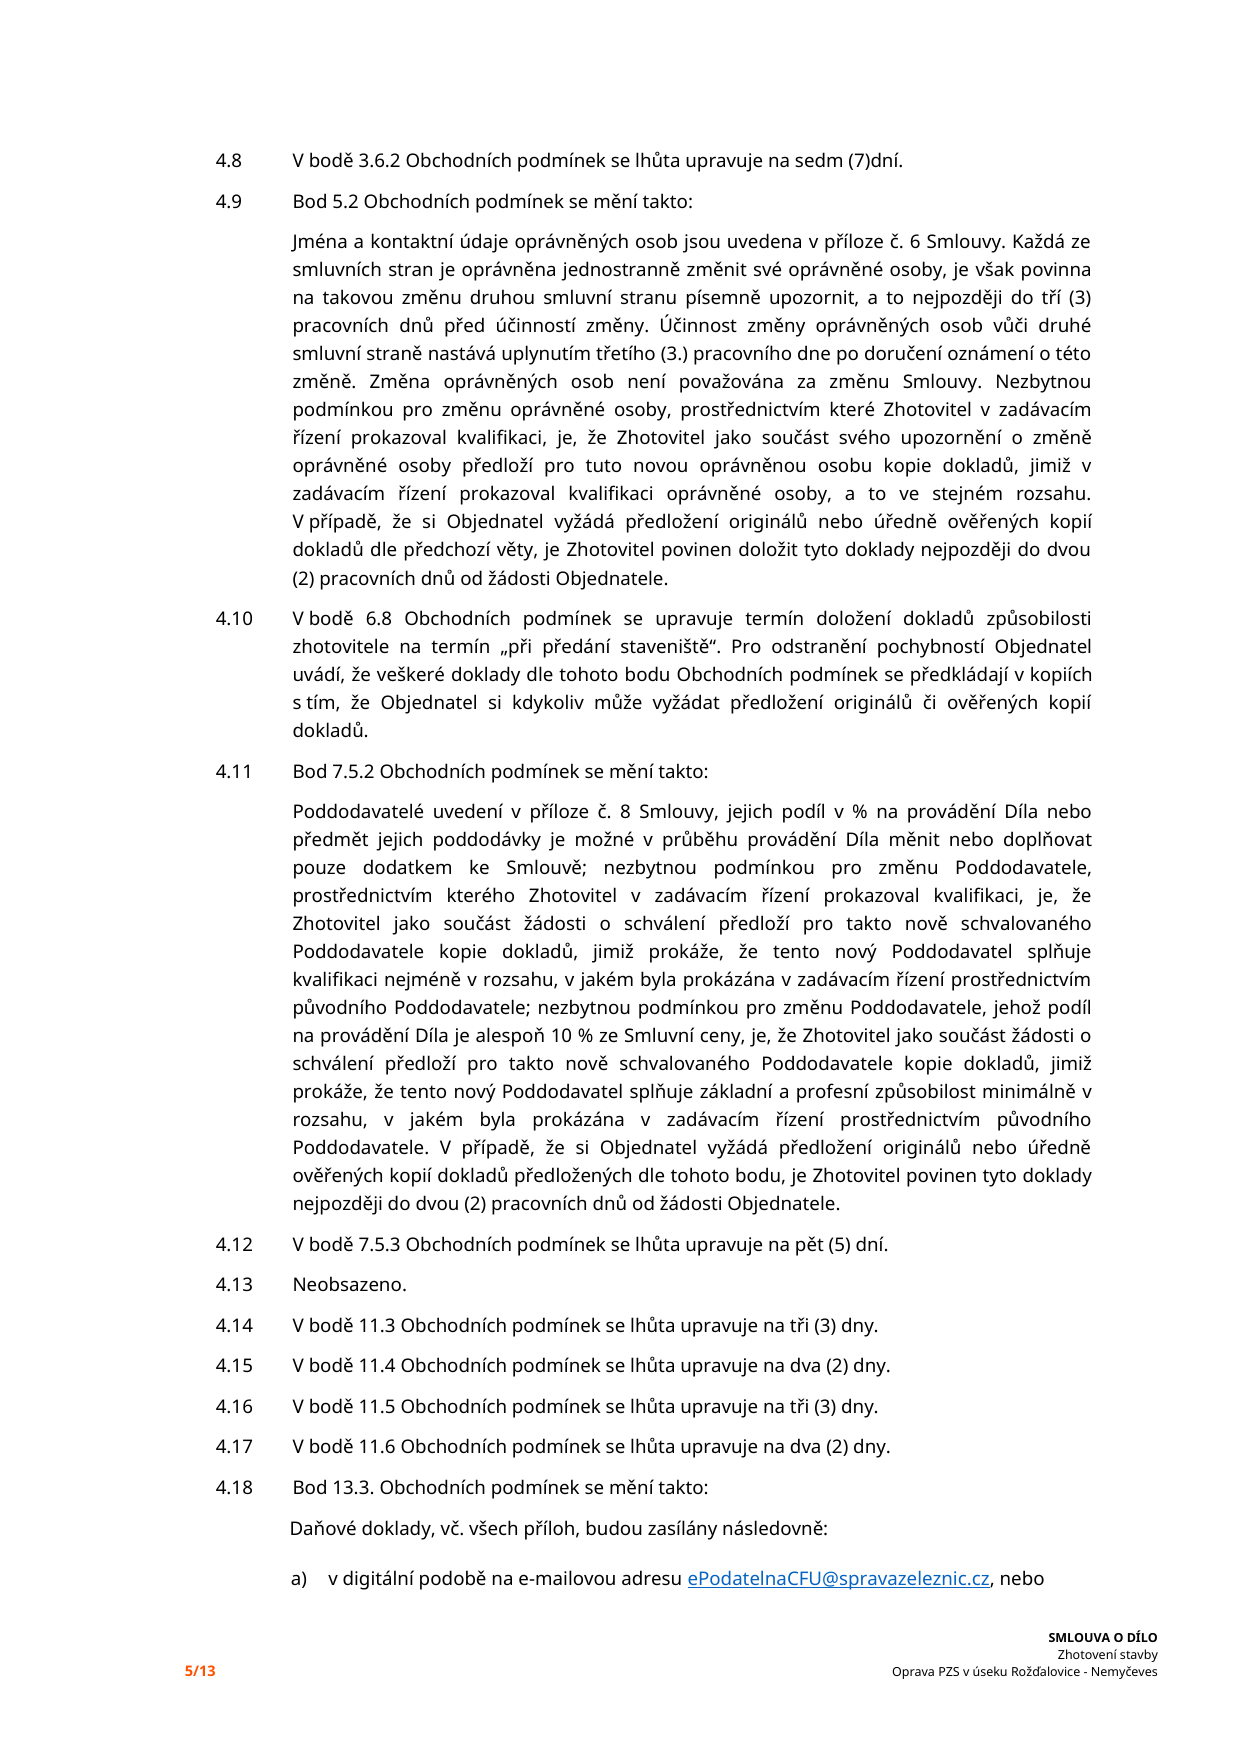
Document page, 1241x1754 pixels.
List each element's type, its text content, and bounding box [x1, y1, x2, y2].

text V bodě 11.4 Obchodních podmínek se lhůta upravuje na dva (2) dny. [216, 1353, 1093, 1378]
text V bodě 11.3 Obchodních podmínek se lhůta upravuje na tři (3) dny. [216, 1312, 1093, 1338]
text V bodě 7.5.3 Obchodních podmínek se lhůta upravuje na pět (5) dní. [216, 1231, 1093, 1257]
text Bod 5.2 Obchodních podmínek se mění takto: [216, 188, 1093, 213]
text Bod 13.3. Obchodních podmínek se mění takto: [216, 1474, 1093, 1500]
text V bodě 11.5 Obchodních podmínek se lhůta upravuje na tři (3) dny. [216, 1393, 1093, 1419]
text Jména a kontaktní údaje oprávněných osob jsou uvedena v příloze č. 6 Smlouvy. Každá ze smluvních stran je oprávněna jednostranně změnit své oprávněné osoby, je však povinna na takovou změnu druhou smluvní stranu písemně upozornit, a to nejpozději do tří (3) pracovních dnů před účinností změny. Účinnost změny oprávněných osob vůči druhé smluvní straně nastává uplynutím třetího (3.) pracovního dne po doručení oznámení o této změně. Změna oprávněných osob není považována za změnu Smlouvy. Nezbytnou podmínkou pro změnu oprávněné osoby, prostřednictvím které Zhotovitel v zadávacím řízení prokazoval kvalifikaci, je, že Zhotovitel jako součást svého upozornění o změně oprávněné osoby předloží pro tuto novou oprávněnou osobu kopie dokladů, jimiž v zadávacím řízení prokazoval kvalifikaci oprávněné osoby, a to ve stejném rozsahu. V případě, že si Objednatel vyžádá předložení originálů nebo úředně ověřených kopií dokladů dle předchozí věty, je Zhotovitel povinen doložit tyto doklady nejpozději do dvou (2) pracovních dnů od žádosti Objednatele. [292, 228, 1093, 590]
text Daňové doklady, vč. všech příloh, budou zasílány následovně: [216, 1515, 1093, 1540]
text Neobsazeno. [216, 1272, 1093, 1297]
text V bodě 3.6.2 Obchodních podmínek se lhůta upravuje na sedm (7)dní. [216, 147, 1093, 173]
text Poddodavatelé uvedení v příloze č. 8 Smlouvy, jejich podíl v % na provádění Díla nebo předmět jejich poddodávky je možné v průběhu provádění Díla měnit nebo doplňovat pouze dodatkem ke Smlouvě; nezbytnou podmínkou pro změnu Poddodavatele, prostřednictvím kterého Zhotovitel v zadávacím řízení prokazoval kvalifikaci, je, že Zhotovitel jako součást žádosti o schválení předloží pro takto nově schvalovaného Poddodavatele kopie dokladů, jimiž prokáže, že tento nový Poddodavatel splňuje kvalifikaci nejméně v rozsahu, v jakém byla prokázána v zadávacím řízení prostřednictvím původního Poddodavatele; nezbytnou podmínkou pro změnu Poddodavatele, jehož podíl na provádění Díla je alespoň 10 % ze Smluvní ceny, je, že Zhotovitel jako součást žádosti o schválení předloží pro takto nově schvalovaného Poddodavatele kopie dokladů, jimiž prokáže, že tento nový Poddodavatel splňuje základní a profesní způsobilost minimálně v rozsahu, v jakém byla prokázána v zadávacím řízení prostřednictvím původního Poddodavatele. V případě, že si Objednatel vyžádá předložení originálů nebo úředně ověřených kopií dokladů předložených dle tohoto bodu, je Zhotovitel povinen tyto doklady nejpozději do dvou (2) pracovních dnů od žádosti Objednatele. [292, 798, 1093, 1216]
text V bodě 11.6 Obchodních podmínek se lhůta upravuje na dva (2) dny. [216, 1434, 1093, 1459]
text V bodě 6.8 Obchodních podmínek se upravuje termín doložení dokladů způsobilosti zhotovitele na termín „při předání staveniště“. Pro odstranění pochybností Objednatel uvádí, že veškeré doklady dle tohoto bodu Obchodních podmínek se předkládají v kopiích s tím, že Objednatel si kdykoliv může vyžádat předložení originálů či ověřených kopií dokladů. [216, 605, 1093, 743]
list v digitální podobě na e-mailovou adresu ePodatelnaCFU@spravazeleznic.cz, nebo [291, 1565, 1093, 1591]
text Bod 7.5.2 Obchodních podmínek se mění takto: [216, 758, 1093, 783]
